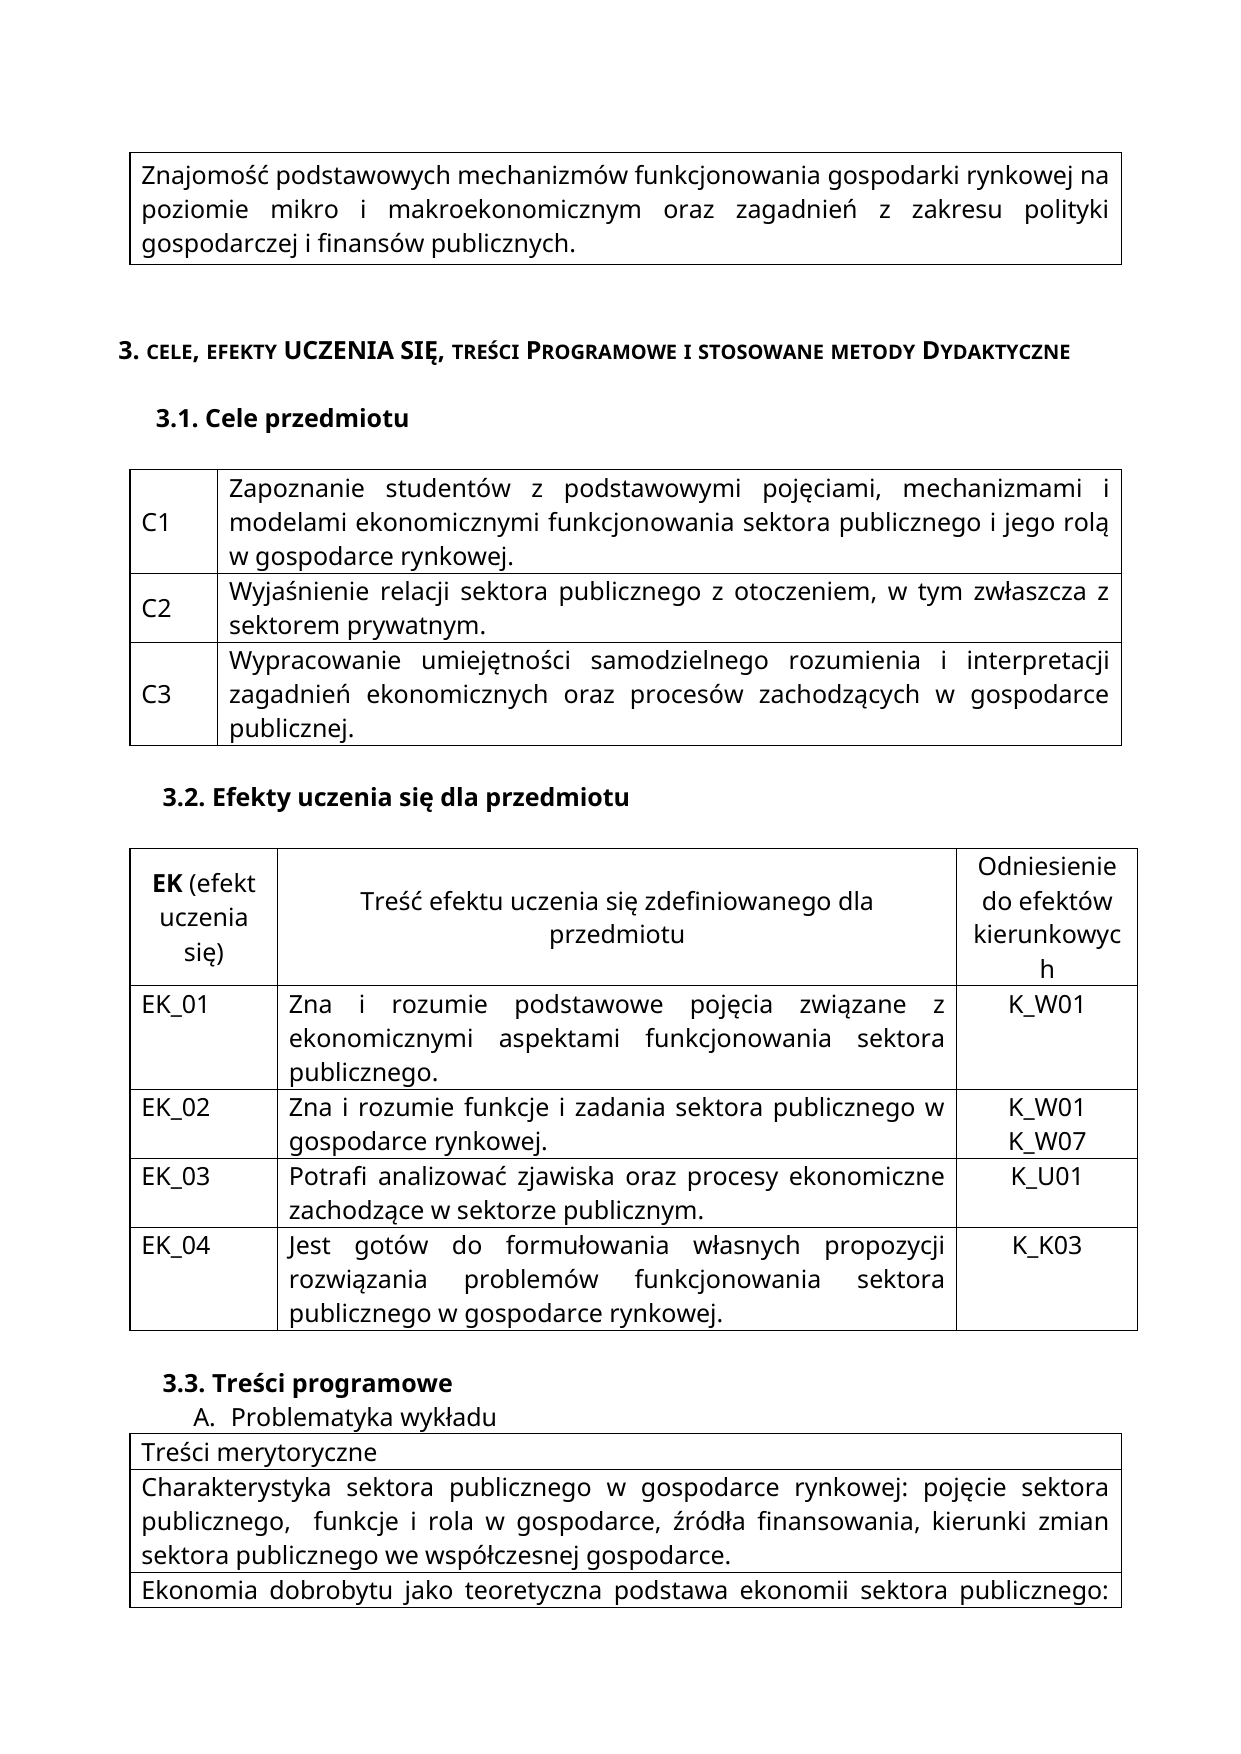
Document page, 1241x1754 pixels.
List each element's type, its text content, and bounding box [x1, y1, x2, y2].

table_cell K_K03 [957, 1228, 1137, 1330]
table_cell EK_01 [131, 986, 277, 1088]
list Problematyka wykładu [193, 1399, 1122, 1433]
text 3.2. Efekty uczenia się dla przedmiotu [162, 780, 1122, 814]
table_header Znajomość podstawowych mechanizmów funkcjonowania gospodarki rynkowej na poziomie mikro i makroekonomicznym oraz zagadnień z zakresu polityki gospodarczej i finansów publicznych. [131, 153, 1121, 264]
table_cell Wypracowanie umiejętności samodzielnego rozumienia i interpretacji zagadnień ekonomicznych oraz procesów zachodzących w gospodarce publicznej. [218, 643, 1121, 745]
text 3.1. Cele przedmiotu [156, 401, 1122, 435]
table_cell Potrafi analizować zjawiska oraz procesy ekonomiczne zachodzące w sektorze publicznym. [278, 1159, 956, 1227]
table_cell EK_03 [131, 1159, 277, 1227]
table_cell K_W01 K_W07 [957, 1090, 1137, 1158]
table_cell K_W01 [957, 986, 1137, 1088]
table_header C1 [131, 470, 217, 572]
table_cell C2 [131, 574, 217, 642]
table_cell C3 [131, 643, 217, 745]
text 3. cele, efekty UCZENIA SIĘ, treści Programowe i stosowane metody Dydaktyczne [118, 333, 1122, 367]
table_header Zapoznanie studentów z podstawowymi pojęciami, mechanizmami i modelami ekonomicznymi funkcjonowania sektora publicznego i jego rolą w gospodarce rynkowej. [218, 470, 1121, 572]
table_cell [131, 1573, 1121, 1607]
table_header Treści merytoryczne [131, 1434, 1121, 1468]
table_cell EK_04 [131, 1228, 277, 1330]
table_cell Zna i rozumie podstawowe pojęcia związane z ekonomicznymi aspektami funkcjonowania sektora publicznego. [278, 986, 956, 1088]
list 3.3. Treści programowe [162, 1365, 1122, 1399]
table_cell EK_02 [131, 1090, 277, 1158]
table_cell Jest gotów do formułowania własnych propozycji rozwiązania problemów funkcjonowania sektora publicznego w gospodarce rynkowej. [278, 1228, 956, 1330]
table_cell Wyjaśnienie relacji sektora publicznego z otoczeniem, w tym zwłaszcza z sektorem prywatnym. [218, 574, 1121, 642]
table_cell K_U01 [957, 1159, 1137, 1227]
table_header Odniesienie do efektów kierunkowych [957, 849, 1137, 985]
table_header Treść efektu uczenia się zdefiniowanego dla przedmiotu [278, 849, 956, 985]
table_header EK (efekt uczenia się) [131, 849, 277, 985]
table_cell Zna i rozumie funkcje i zadania sektora publicznego w gospodarce rynkowej. [278, 1090, 956, 1158]
table_cell Charakterystyka sektora publicznego w gospodarce rynkowej: pojęcie sektora publicznego, funkcje i rola w gospodarce, źródła finansowania, kierunki zmian sektora publicznego we współczesnej gospodarce. [131, 1470, 1121, 1572]
